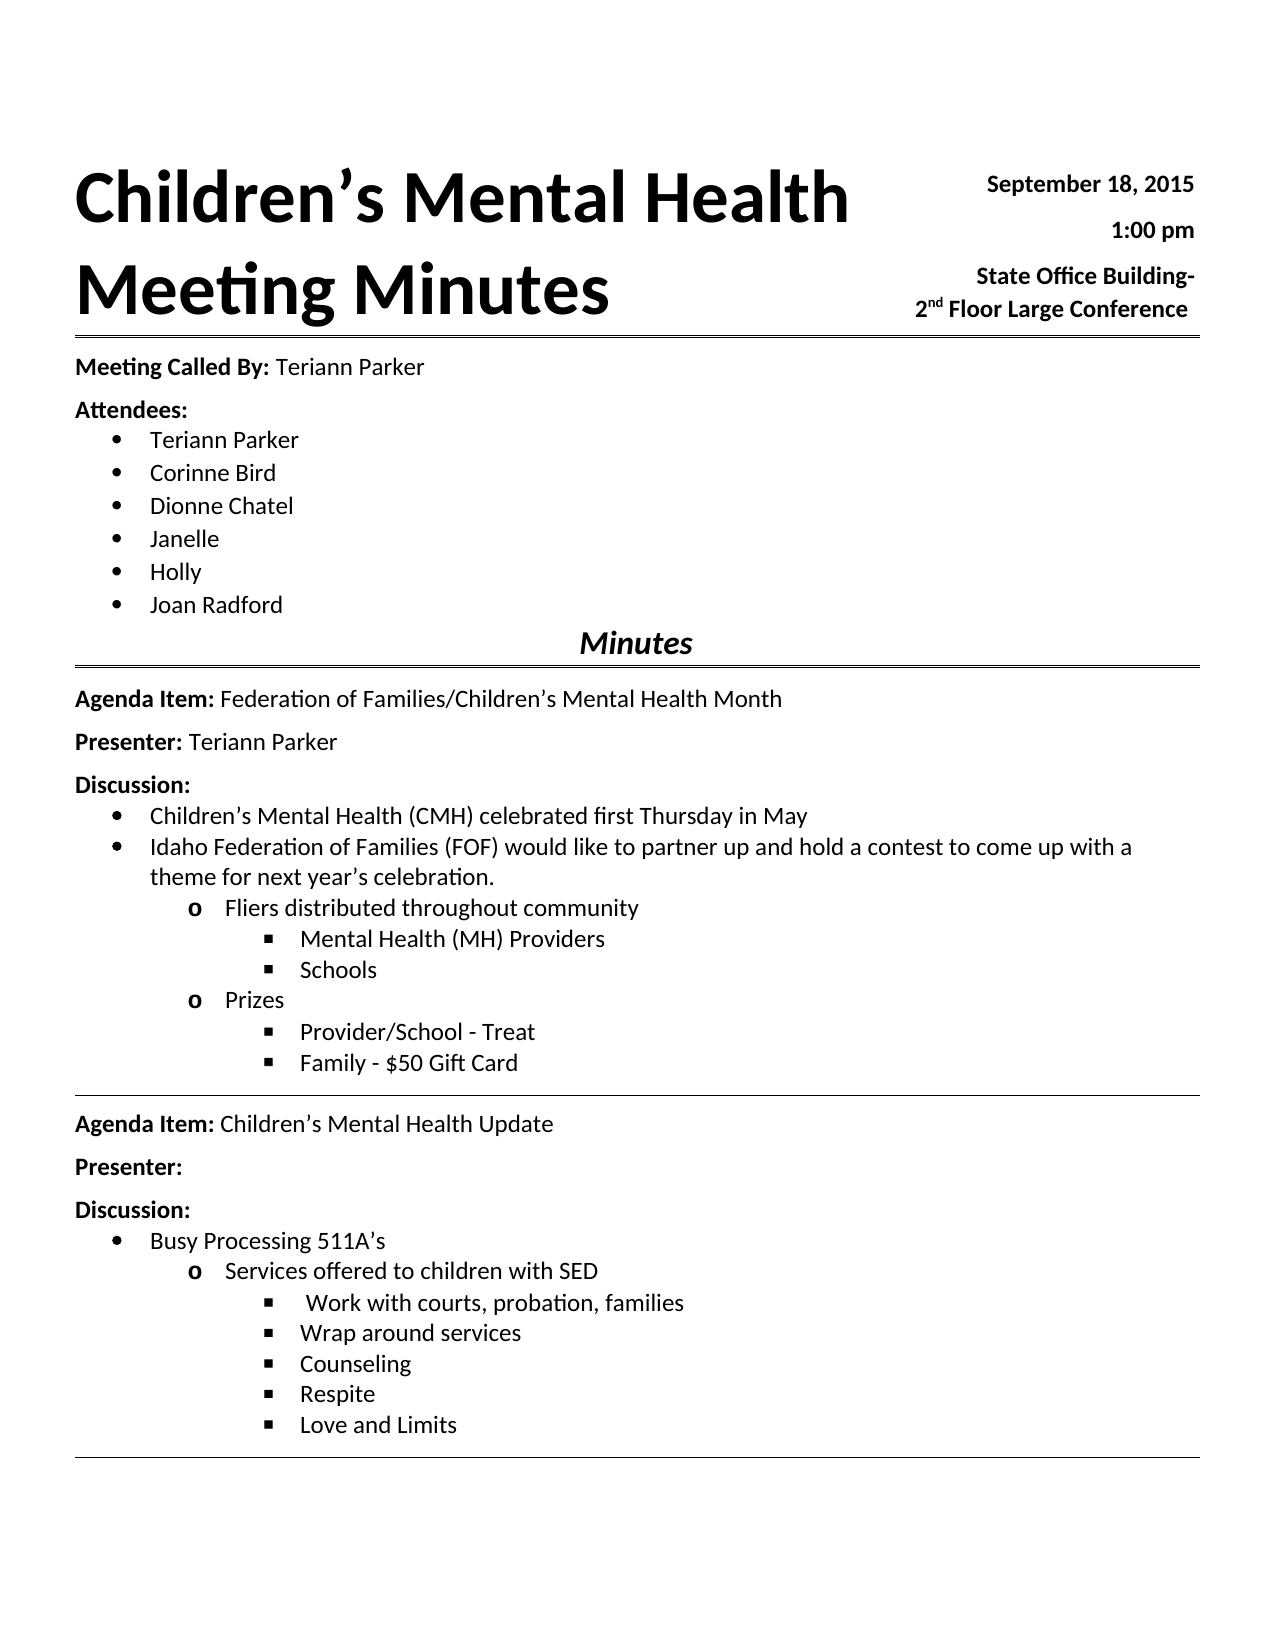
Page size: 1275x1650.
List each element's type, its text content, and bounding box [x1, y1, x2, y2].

list Prizes [187, 984, 1200, 1016]
text Meeting Minutes [75, 242, 1200, 335]
text Discussion: [75, 769, 1200, 800]
list Family - $50 Gift Card [262, 1047, 1200, 1077]
list Teriann Parker [112, 424, 1200, 455]
list Dionne Chatel [112, 490, 1200, 521]
text Children’s Mental Health [75, 150, 1200, 242]
list Love and Limits [262, 1409, 1200, 1440]
list Wrap around services [262, 1318, 1200, 1348]
text Attendees: [75, 394, 1200, 424]
list Fliers distributed throughout community [187, 892, 1200, 923]
text Presenter: [75, 1151, 1200, 1182]
list Holly [112, 556, 1200, 587]
text Agenda Item: Children’s Mental Health Update [75, 1108, 1200, 1139]
text Discussion: [75, 1194, 1200, 1225]
list Children’s Mental Health (CMH) celebrated first Thursday in May [112, 800, 1200, 831]
list Provider/School - Treat [262, 1016, 1200, 1047]
list Janelle [112, 523, 1200, 554]
list Counseling [262, 1348, 1200, 1379]
list Work with courts, probation, families [262, 1287, 1200, 1318]
list Busy Processing 511A’s [112, 1225, 1200, 1255]
text Meeting Called By: Teriann Parker [75, 351, 1200, 381]
list Mental Health (MH) Providers [262, 923, 1200, 954]
text Presenter: Teriann Parker [75, 727, 1200, 757]
list Services offered to children with SED [187, 1255, 1200, 1287]
text Agenda Item: Federation of Families/Children’s Mental Health Month [75, 683, 1200, 714]
list Corinne Bird [112, 457, 1200, 488]
text Minutes [75, 622, 1200, 665]
list Schools [262, 954, 1200, 984]
list Idaho Federation of Families (FOF) would like to partner up and hold a contest to come up with a theme for next year’s celebration. [112, 831, 1200, 892]
list Joan Radford [112, 589, 1200, 619]
list Respite [262, 1379, 1200, 1409]
